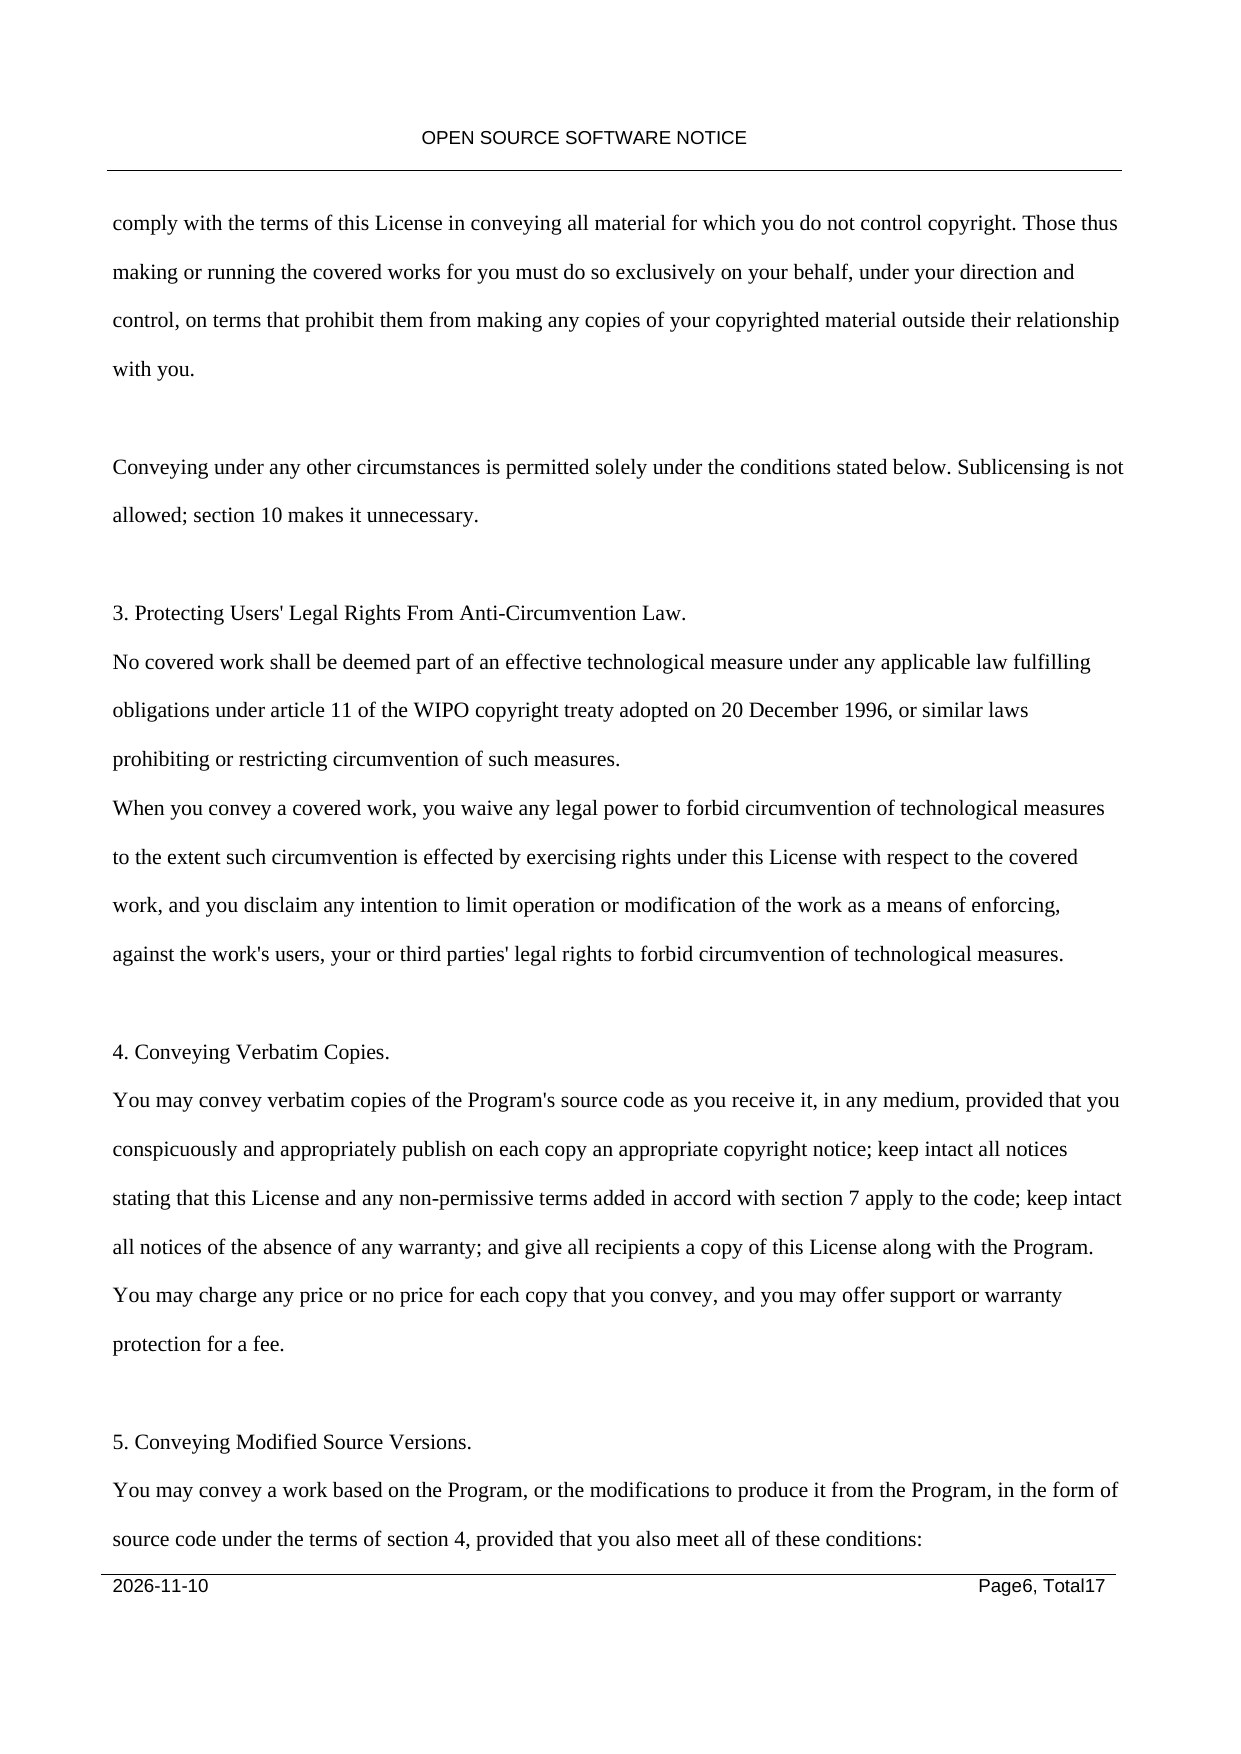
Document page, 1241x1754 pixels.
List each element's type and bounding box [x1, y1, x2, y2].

text [112, 206, 1128, 1555]
